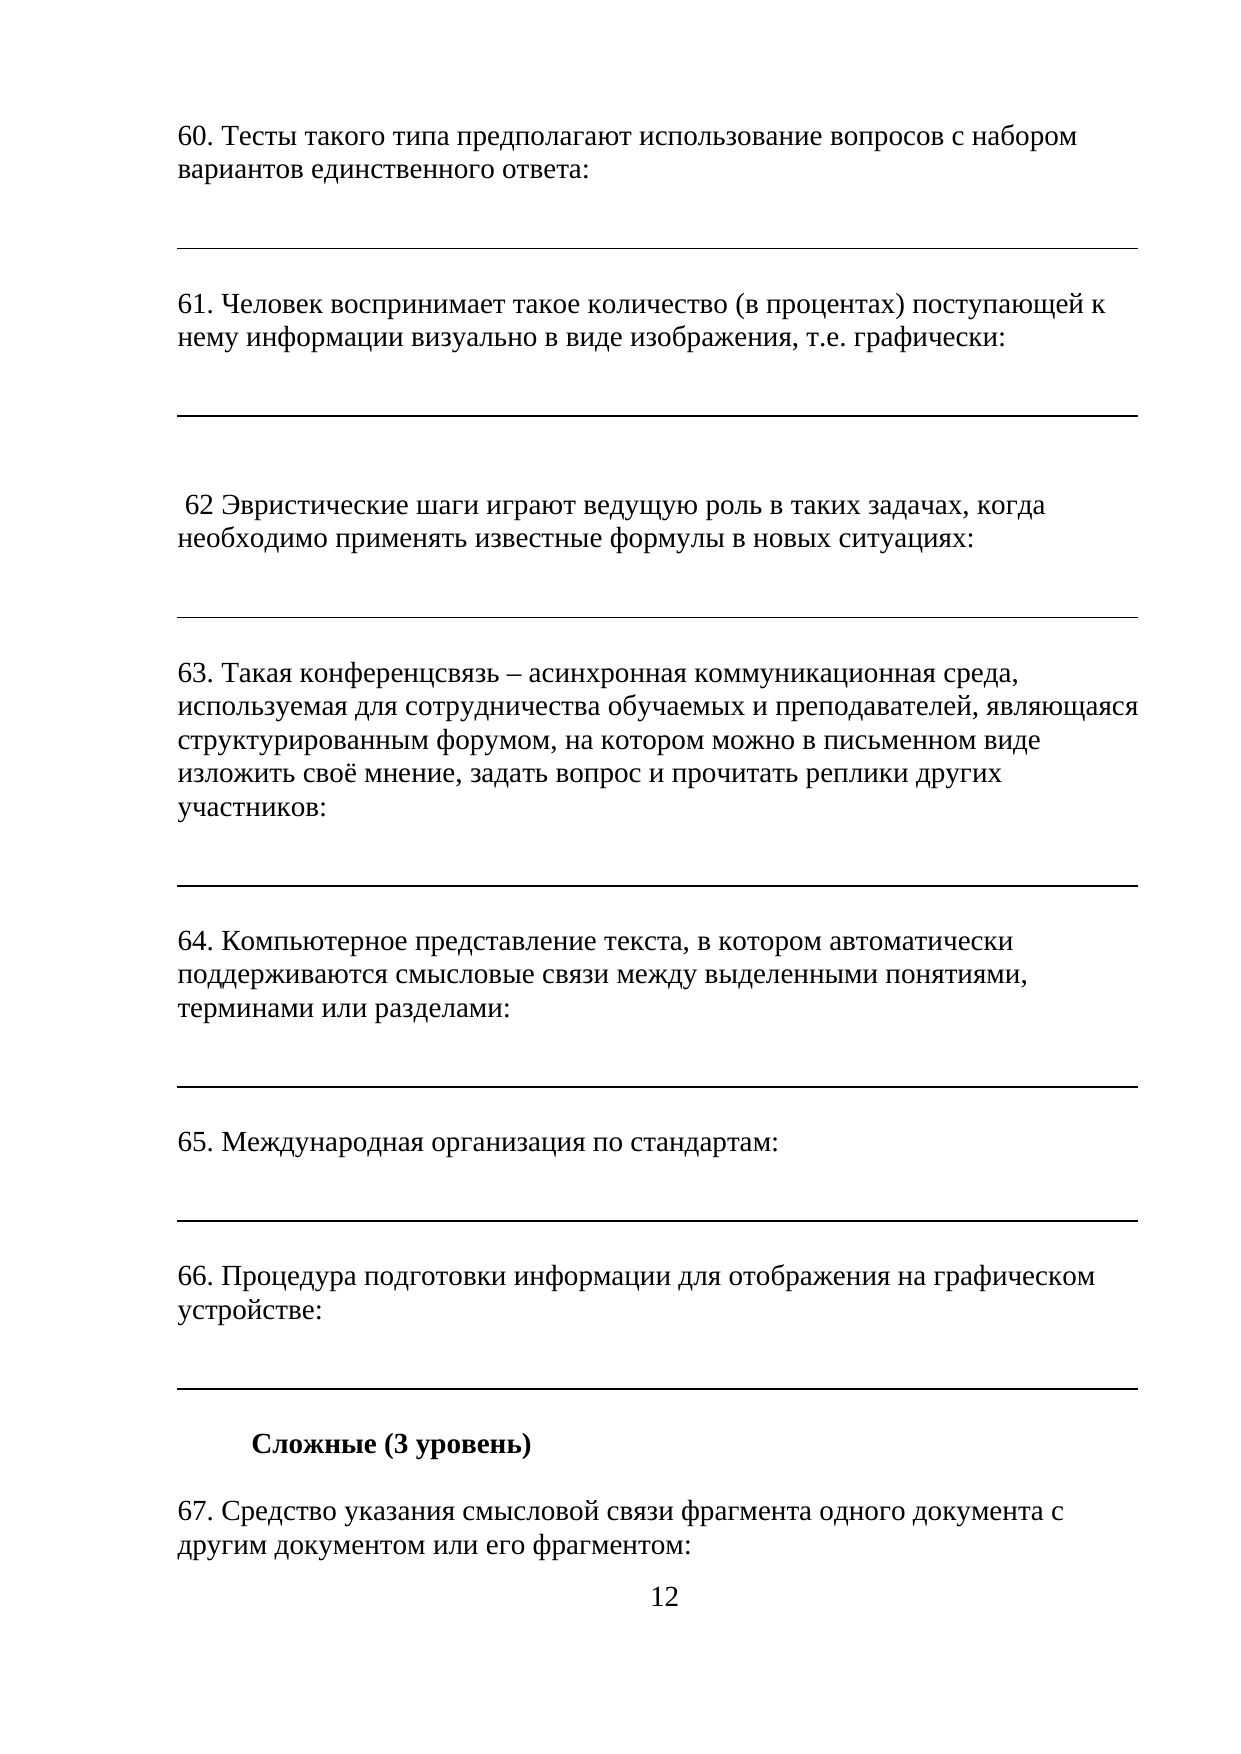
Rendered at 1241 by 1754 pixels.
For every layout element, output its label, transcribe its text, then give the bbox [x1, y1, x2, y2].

text 60. Тесты такого типа предполагают использование вопросов с набором вариантов единственного ответа: [177, 118, 1152, 252]
text 65. Международная организация по стандартам: [177, 1124, 1152, 1225]
text Сложные (3 уровень) [177, 1426, 1152, 1460]
text 66. Процедура подготовки информации для отображения на графическом устройстве: [177, 1258, 1152, 1393]
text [177, 1493, 1152, 1560]
text 63. Такая конференцсвязь – асинхронная коммуникационная среда, используемая для сотрудничества обучаемых и преподавателей, являющаяся структурированным форумом, на котором можно в письменном виде изложить своё мнение, задать вопрос и прочитать реплики других участников: [177, 655, 1152, 889]
text 61. Человек воспринимает такое количество (в процентах) поступающей к нему информации визуально в виде изображения, т.е. графически: [177, 286, 1152, 420]
text 62 Эвристические шаги играют ведущую роль в таких задачах, когда необходимо применять известные формулы в новых ситуациях: [177, 487, 1152, 621]
text 64. Компьютерное представление текста, в котором автоматически поддерживаются смысловые связи между выделенными понятиями, терминами или разделами: [177, 923, 1152, 1091]
